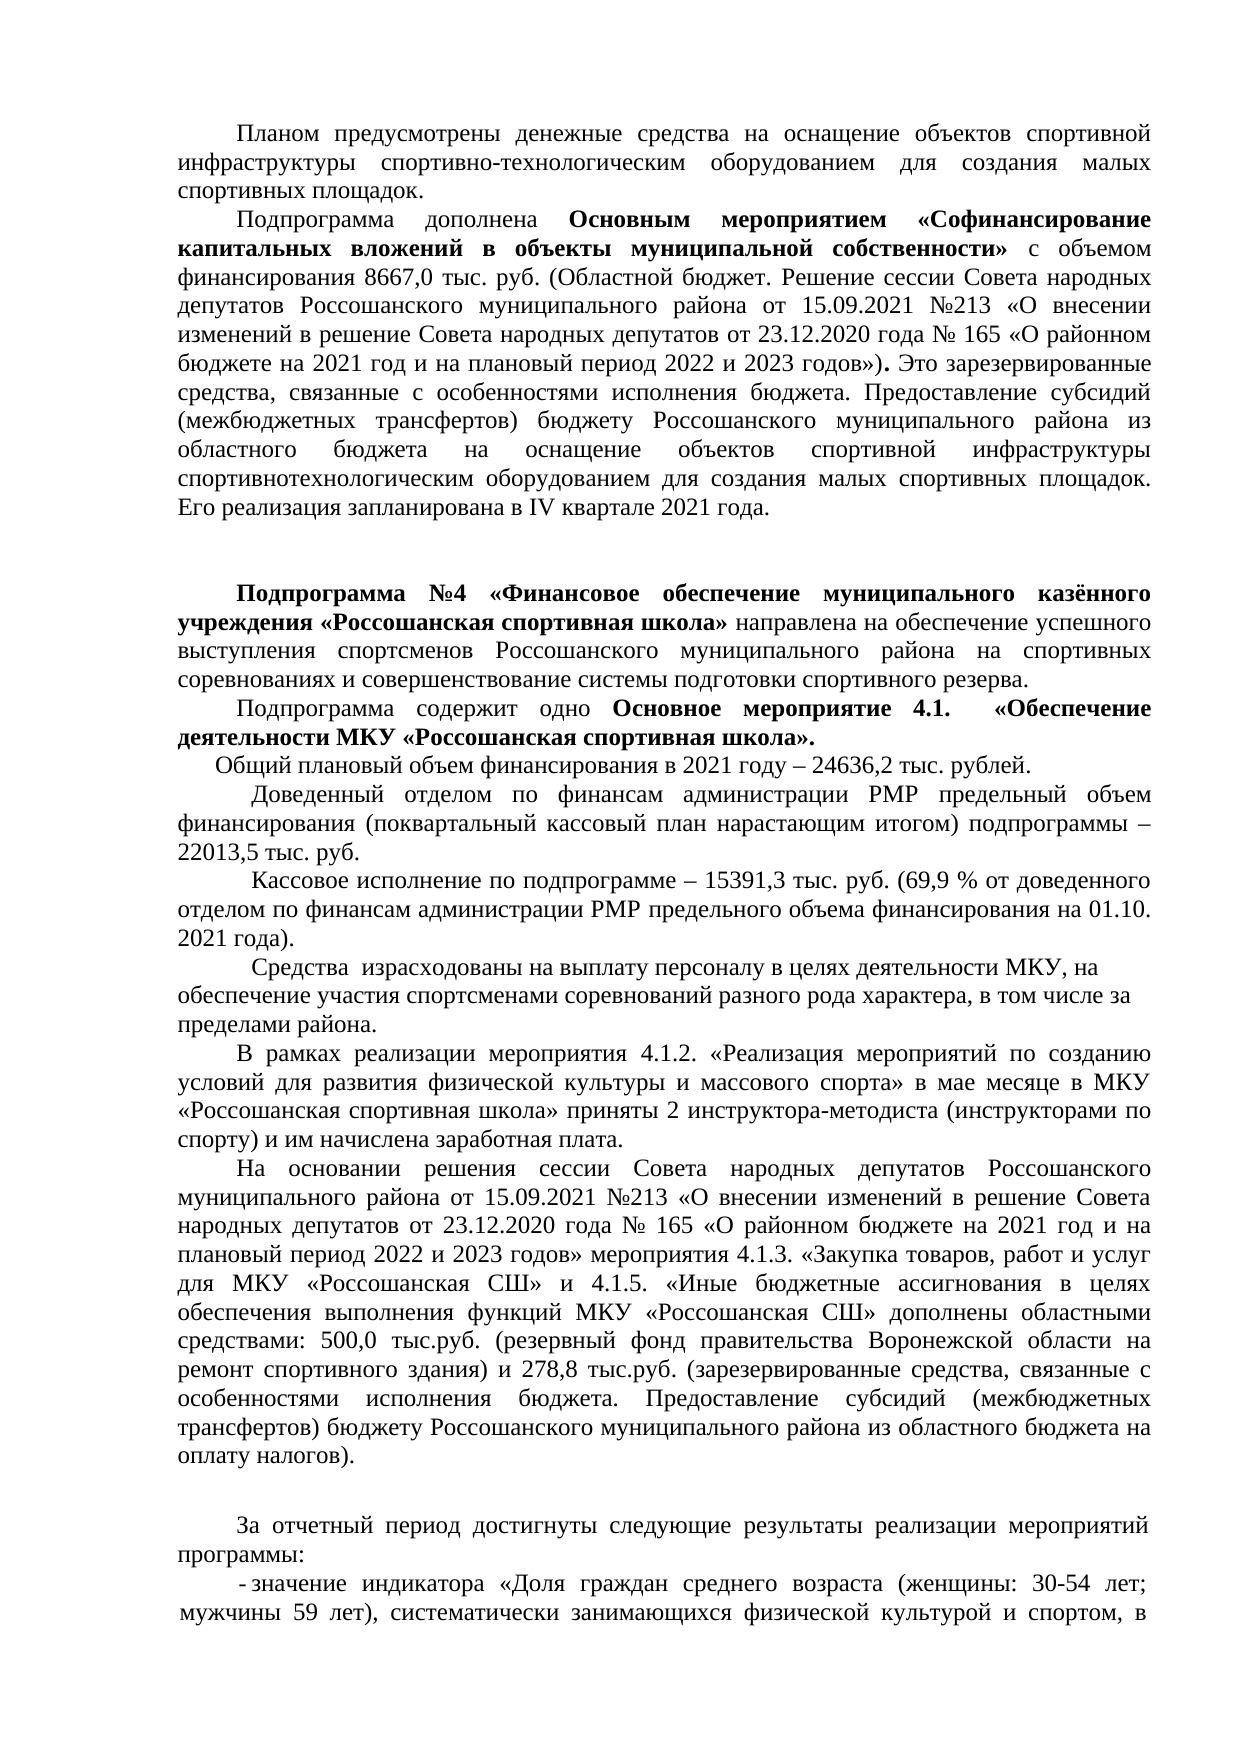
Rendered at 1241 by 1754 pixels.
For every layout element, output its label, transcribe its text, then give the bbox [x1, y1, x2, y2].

text Доведенный отделом по финансам администрации РМР предельный объем финансирования (поквартальный кассовый план нарастающим итогом) подпрограммы – 22013,5 тыс. руб. [177, 779, 1152, 866]
text Средства израсходованы на выплату персоналу в целях деятельности МКУ, на обеспечение участия спортсменами соревнований разного рода характера, в том числе за пределами района. [177, 952, 1152, 1038]
text Общий плановый объем финансирования в 2021 году – 24636,2 тыс. рублей. [177, 751, 1152, 779]
text Подпрограмма содержит одно Основное мероприятие 4.1. «Обеспечение деятельности МКУ «Россошанская спортивная школа». [177, 693, 1152, 751]
text За отчетный период достигнуты следующие результаты реализации мероприятий программы: [177, 1511, 1149, 1568]
text На основании решения сессии Совета народных депутатов Россошанского муниципального района от 15.09.2021 №213 «О внесении изменений в решение Совета народных депутатов от 23.12.2020 года № 165 «О районном бюджете на 2021 год и на плановый период 2022 и 2023 годов» мероприятия 4.1.3. «Закупка товаров, работ и услуг для МКУ «Россошанская СШ» и 4.1.5. «Иные бюджетные ассигнования в целях обеспечения выполнения функций МКУ «Россошанская СШ» дополнены областными средствами: 500,0 тыс.руб. (резервный фонд правительства Воронежской области на ремонт спортивного здания) и 278,8 тыс.руб. (зарезервированные средства, связанные с особенностями исполнения бюджета. Предоставление субсидий (межбюджетных трансфертов) бюджету Россошанского муниципального района из областного бюджета на оплату налогов). [177, 1153, 1152, 1469]
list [179, 1568, 1147, 1626]
text Кассовое исполнение по подпрограмме – 15391,3 тыс. руб. (69,9 % от доведенного отделом по финансам администрации РМР предельного объема финансирования на 01.10. 2021 года). [177, 866, 1152, 952]
text В рамках реализации мероприятия 4.1.2. «Реализация мероприятий по созданию условий для развития физической культуры и массового спорта» в мае месяце в МКУ «Россошанская спортивная школа» приняты 2 инструктора-методиста (инструкторами по спорту) и им начислена заработная плата. [177, 1038, 1152, 1153]
text Планом предусмотрены денежные средства на оснащение объектов спортивной инфраструктуры спортивно-технологическим оборудованием для создания малых спортивных площадок. [177, 118, 1152, 204]
text Подпрограмма дополнена Основным мероприятием «Софинансирование капитальных вложений в объекты муниципальной собственности» с объемом финансирования 8667,0 тыс. руб. (Областной бюджет. Решение сессии Совета народных депутатов Россошанского муниципального района от 15.09.2021 №213 «О внесении изменений в решение Совета народных депутатов от 23.12.2020 года № 165 «О районном бюджете на 2021 год и на плановый период 2022 и 2023 годов»). Это зарезервированные средства, связанные с особенностями исполнения бюджета. Предоставление субсидий (межбюджетных трансфертов) бюджету Россошанского муниципального района из областного бюджета на оснащение объектов спортивной инфраструктуры спортивнотехнологическим оборудованием для создания малых спортивных площадок. Его реализация запланирована в IV квартале 2021 года. [177, 204, 1152, 521]
text Подпрограмма №4 «Финансовое обеспечение муниципального казённого учреждения «Россошанская спортивная школа» направлена на обеспечение успешного выступления спортсменов Россошанского муниципального района на спортивных соревнованиях и совершенствование системы подготовки спортивного резерва. [177, 578, 1152, 693]
